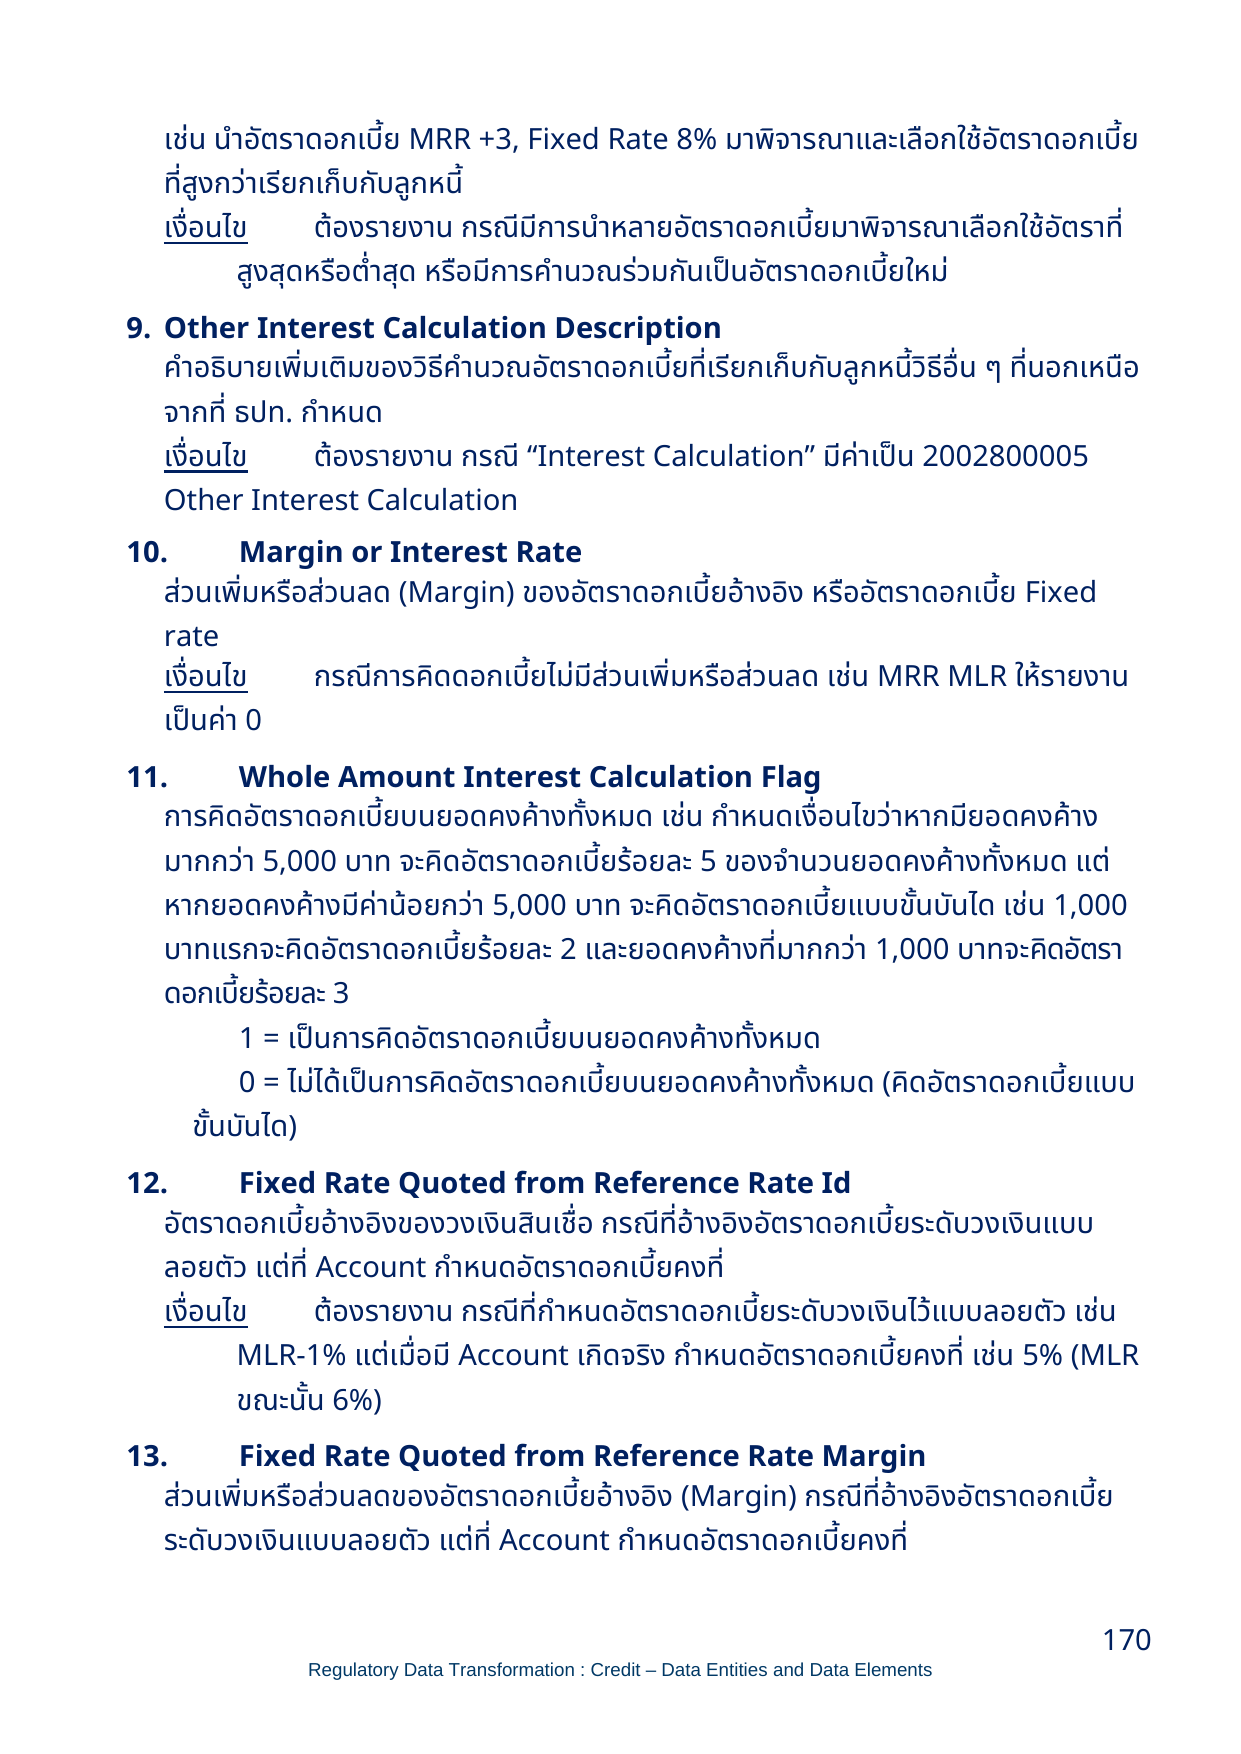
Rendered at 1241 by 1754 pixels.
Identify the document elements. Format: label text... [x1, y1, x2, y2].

list Margin or Interest Rate [126, 532, 1152, 571]
list เงื่อนไข ต้องรายงาน กรณีที่กำหนดอัตราดอกเบี้ยระดับวงเงินไว้แบบลอยตัว เช่น MLR-1% แต่เมื่อมี Account เกิดจริง กำหนดอัตราดอกเบี้ยคงที่ เช่น 5% (MLR ขณะนั้น 6%) [164, 1290, 1152, 1423]
list คำอธิบายเพิ่มเติมของวิธีคำนวณอัตราดอกเบี้ยที่เรียกเก็บกับลูกหนี้วิธีอื่น ๆ ที่นอกเหนือจากที่ ธปท. กำหนด [164, 347, 1152, 435]
list Whole Amount Interest Calculation Flag [126, 756, 1152, 796]
list เงื่อนไข ต้องรายงาน กรณี “Interest Calculation” มีค่าเป็น 2002800005 Other Interest Calculation [164, 435, 1152, 519]
list อัตราดอกเบี้ยอ้างอิงของวงเงินสินเชื่อ กรณีที่อ้างอิงอัตราดอกเบี้ยระดับวงเงินแบบลอยตัว แต่ที่ Account กำหนดอัตราดอกเบี้ยคงที่ [164, 1202, 1152, 1290]
list Other Interest Calculation Description [126, 307, 1152, 347]
list การคิดอัตราดอกเบี้ยบนยอดคงค้างทั้งหมด เช่น กำหนดเงื่อนไขว่าหากมียอดคงค้างมากกว่า 5,000 บาท จะคิดอัตราดอกเบี้ยร้อยละ 5 ของจำนวนยอดคงค้างทั้งหมด แต่หากยอดคงค้างมีค่าน้อยกว่า 5,000 บาท จะคิดอัตราดอกเบี้ยแบบขั้นบันได เช่น 1,000 บาทแรกจะคิดอัตราดอกเบี้ยร้อยละ 2 และยอดคงค้างที่มากกว่า 1,000 บาทจะคิดอัตราดอกเบี้ยร้อยละ 3 [164, 796, 1152, 1017]
list Fixed Rate Quoted from Reference Rate Id [126, 1162, 1152, 1202]
list Fixed Rate Quoted from Reference Rate Margin [126, 1436, 1152, 1475]
text 1 = เป็นการคิดอัตราดอกเบี้ยบนยอดคงค้างทั้งหมด [164, 1017, 1152, 1061]
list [164, 118, 1152, 206]
list ส่วนเพิ่มหรือส่วนลด (Margin) ของอัตราดอกเบี้ยอ้างอิง หรืออัตราดอกเบี้ย Fixed rate [164, 571, 1152, 655]
list 0 = ไม่ได้เป็นการคิดอัตราดอกเบี้ยบนยอดคงค้างทั้งหมด (คิดอัตราดอกเบี้ยแบบขั้นบันได) [192, 1061, 1152, 1150]
list เงื่อนไข ต้องรายงาน กรณีมีการนำหลายอัตราดอกเบี้ยมาพิจารณาเลือกใช้อัตราที่สูงสุดหรือต่ำสุด หรือมีการคำนวณร่วมกันเป็นอัตราดอกเบี้ยใหม่ [164, 206, 1152, 294]
list ส่วนเพิ่มหรือส่วนลดของอัตราดอกเบี้ยอ้างอิง (Margin) กรณีที่อ้างอิงอัตราดอกเบี้ยระดับวงเงินแบบลอยตัว แต่ที่ Account กำหนดอัตราดอกเบี้ยคงที่ [164, 1475, 1152, 1564]
list เงื่อนไข กรณีการคิดดอกเบี้ยไม่มีส่วนเพิ่มหรือส่วนลด เช่น MRR MLR ให้รายงานเป็นค่า 0 [164, 655, 1152, 744]
